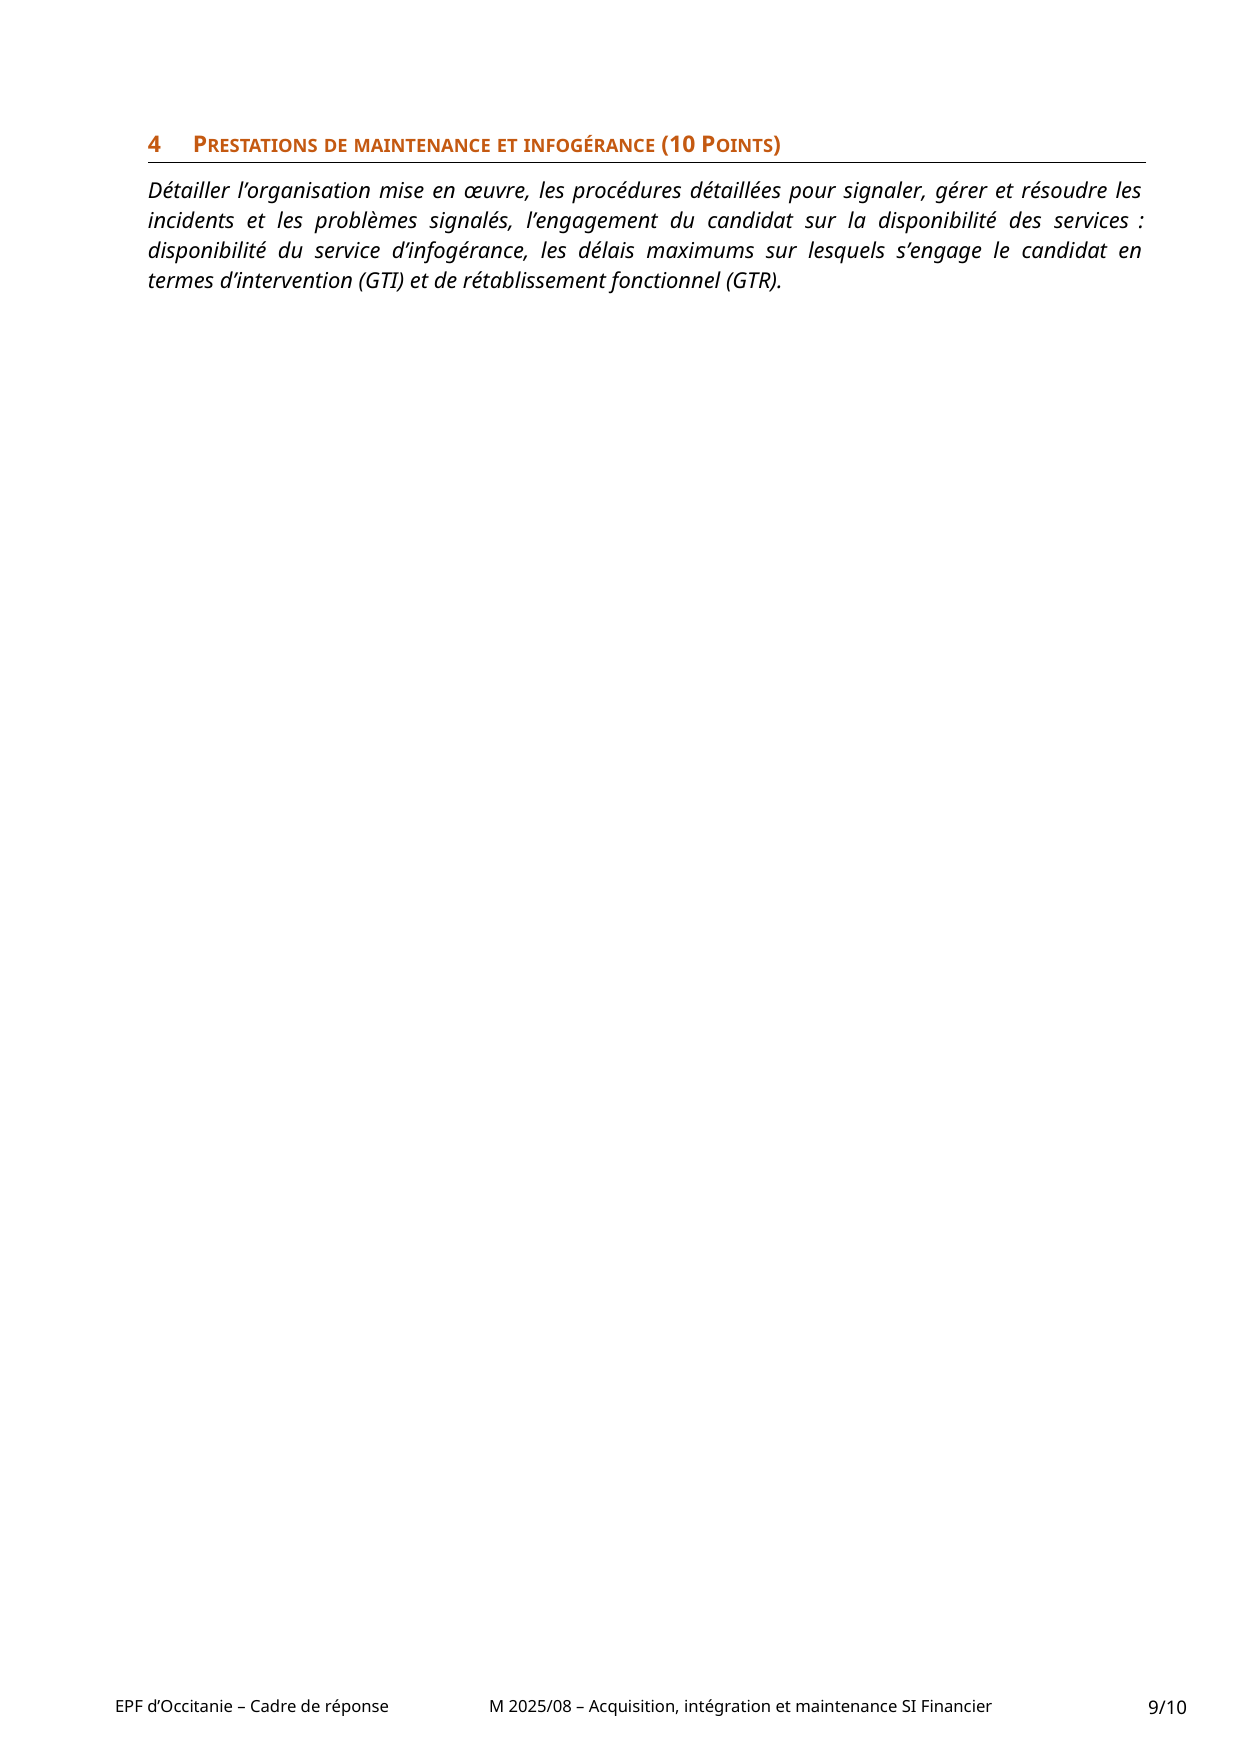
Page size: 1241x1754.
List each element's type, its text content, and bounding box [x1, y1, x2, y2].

subtitle Prestations de maintenance et infogérance (10 Points) [148, 128, 1146, 162]
text Détailler l’organisation mise en œuvre, les procédures détaillées pour signaler, gérer et résoudre les incidents et les problèmes signalés, l’engagement du candidat sur la disponibilité des services : disponibilité du service d’infogérance, les délais maximums sur lesquels s’engage le candidat en termes d’intervention (GTI) et de rétablissement fonctionnel (GTR). [148, 175, 1146, 294]
